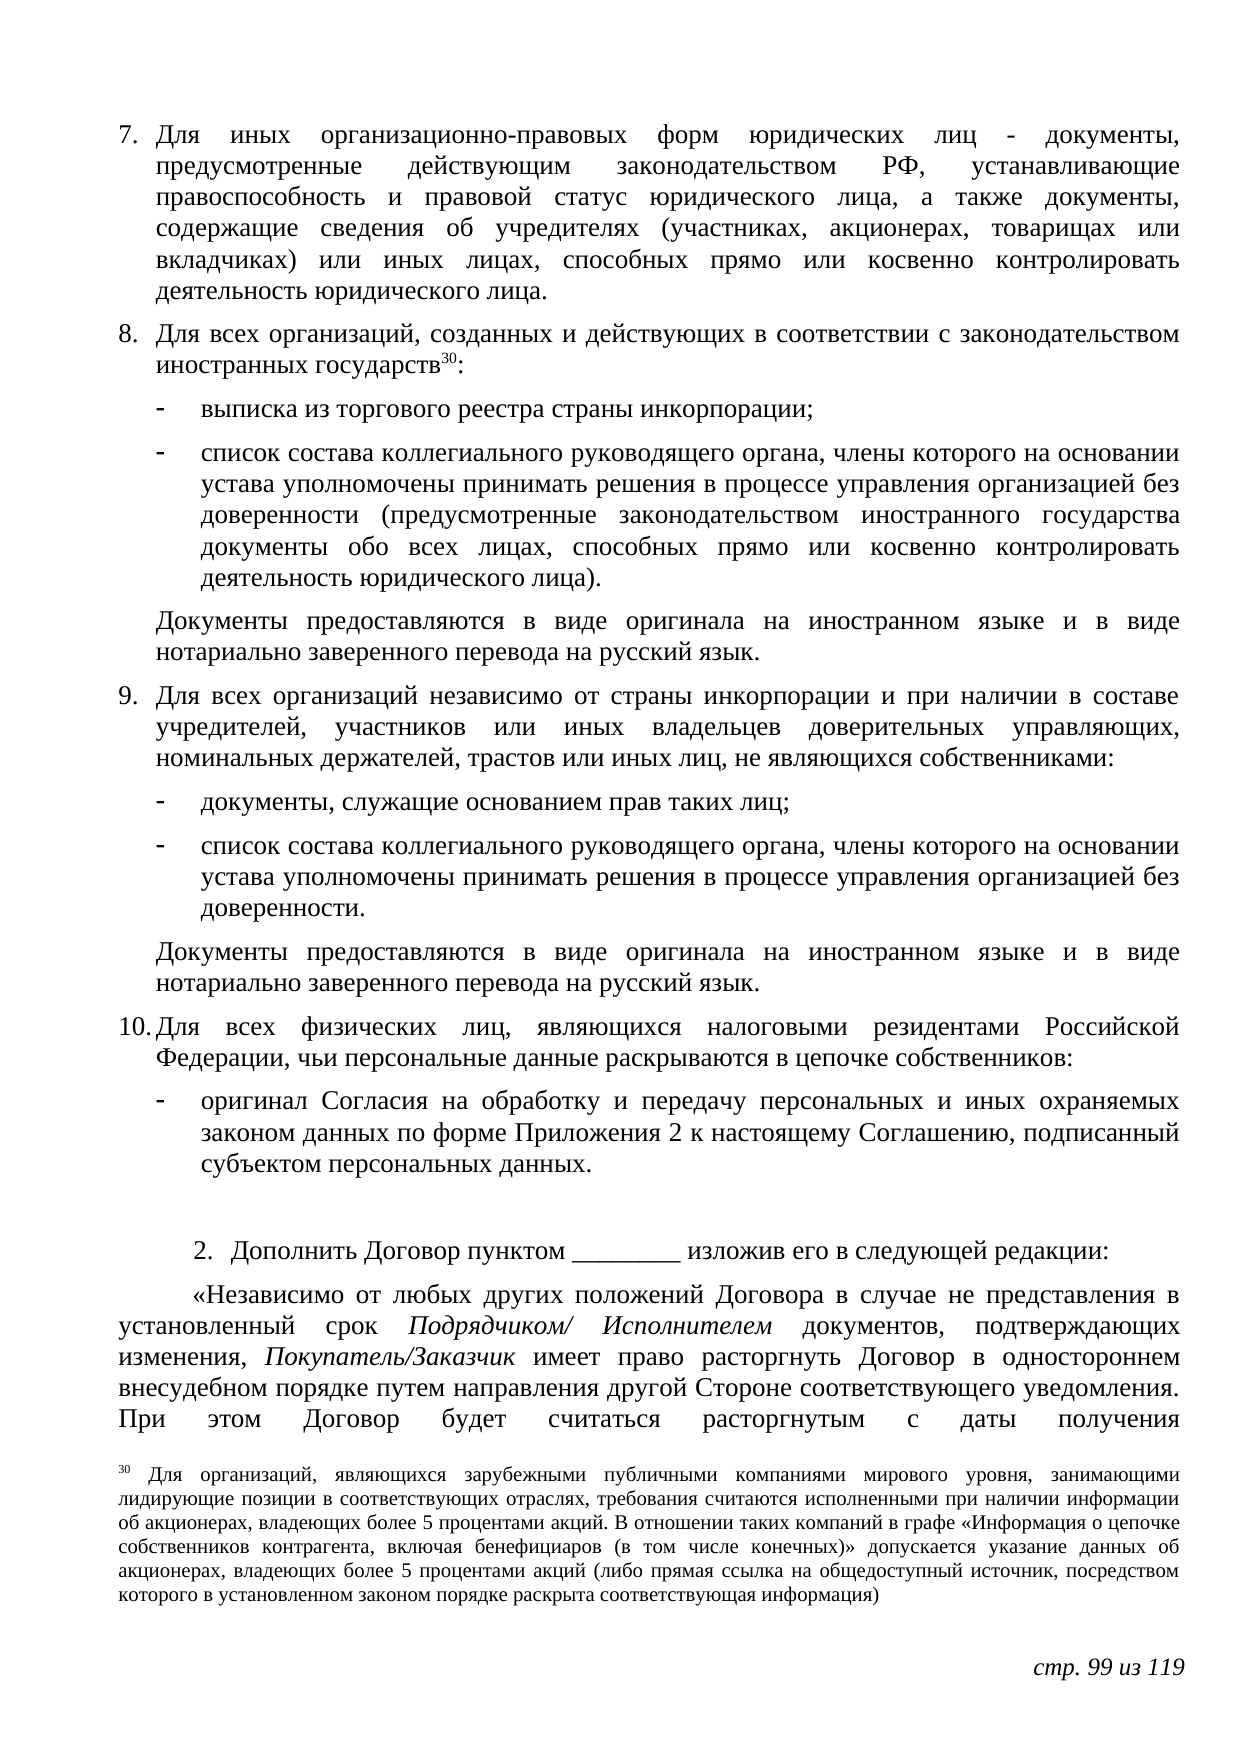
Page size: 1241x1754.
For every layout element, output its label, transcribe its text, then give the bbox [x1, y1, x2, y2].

list выписка из торгового реестра страны инкорпорации; [156, 392, 1181, 423]
list Для всех организаций независимо от страны инкорпорации и при наличии в составе учредителей, участников или иных владельцев доверительных управляющих, номинальных держателей, трастов или иных лиц, не являющихся собственниками: [118, 679, 1181, 773]
list Для всех физических лиц, являющихся налоговыми резидентами Российской Федерации, чьи персональные данные раскрываются в цепочке собственников: [118, 1010, 1181, 1072]
list Дополнить Договор пунктом ________ изложив его в следующей редакции: [193, 1234, 1181, 1265]
list оригинал Согласия на обработку и передачу персональных и иных охраняемых законом данных по форме Приложения 2 к настоящему Соглашению, подписанный субъектом персональных данных. [156, 1084, 1181, 1178]
list Для иных организационно-правовых форм юридических лиц - документы, предусмотренные действующим законодательством РФ, устанавливающие правоспособность и правовой статус юридического лица, а также документы, содержащие сведения об учредителях (участниках, акционерах, товарищах или вкладчиках) или иных лицах, способных прямо или косвенно контролировать деятельность юридического лица. [118, 118, 1181, 305]
list список состава коллегиального руководящего органа, члены которого на основании устава уполномочены принимать решения в процессе управления организацией без доверенности. [156, 829, 1181, 922]
text Документы предоставляются в виде оригинала на иностранном языке и в виде нотариально заверенного перевода на русский язык. [156, 604, 1181, 667]
list документы, служащие основанием прав таких лиц; [156, 785, 1181, 816]
text Документы предоставляются в виде оригинала на иностранном языке и в виде нотариально заверенного перевода на русский язык. [156, 935, 1181, 997]
list список состава коллегиального руководящего органа, члены которого на основании устава уполномочены принимать решения в процессе управления организацией без доверенности (предусмотренные законодательством иностранного государства документы обо всех лицах, способных прямо или косвенно контролировать деятельность юридического лица). [156, 436, 1181, 592]
list Для всех организаций, созданных и действующих в соответствии с законодательством иностранных государств: [118, 317, 1181, 380]
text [118, 1278, 1181, 1433]
